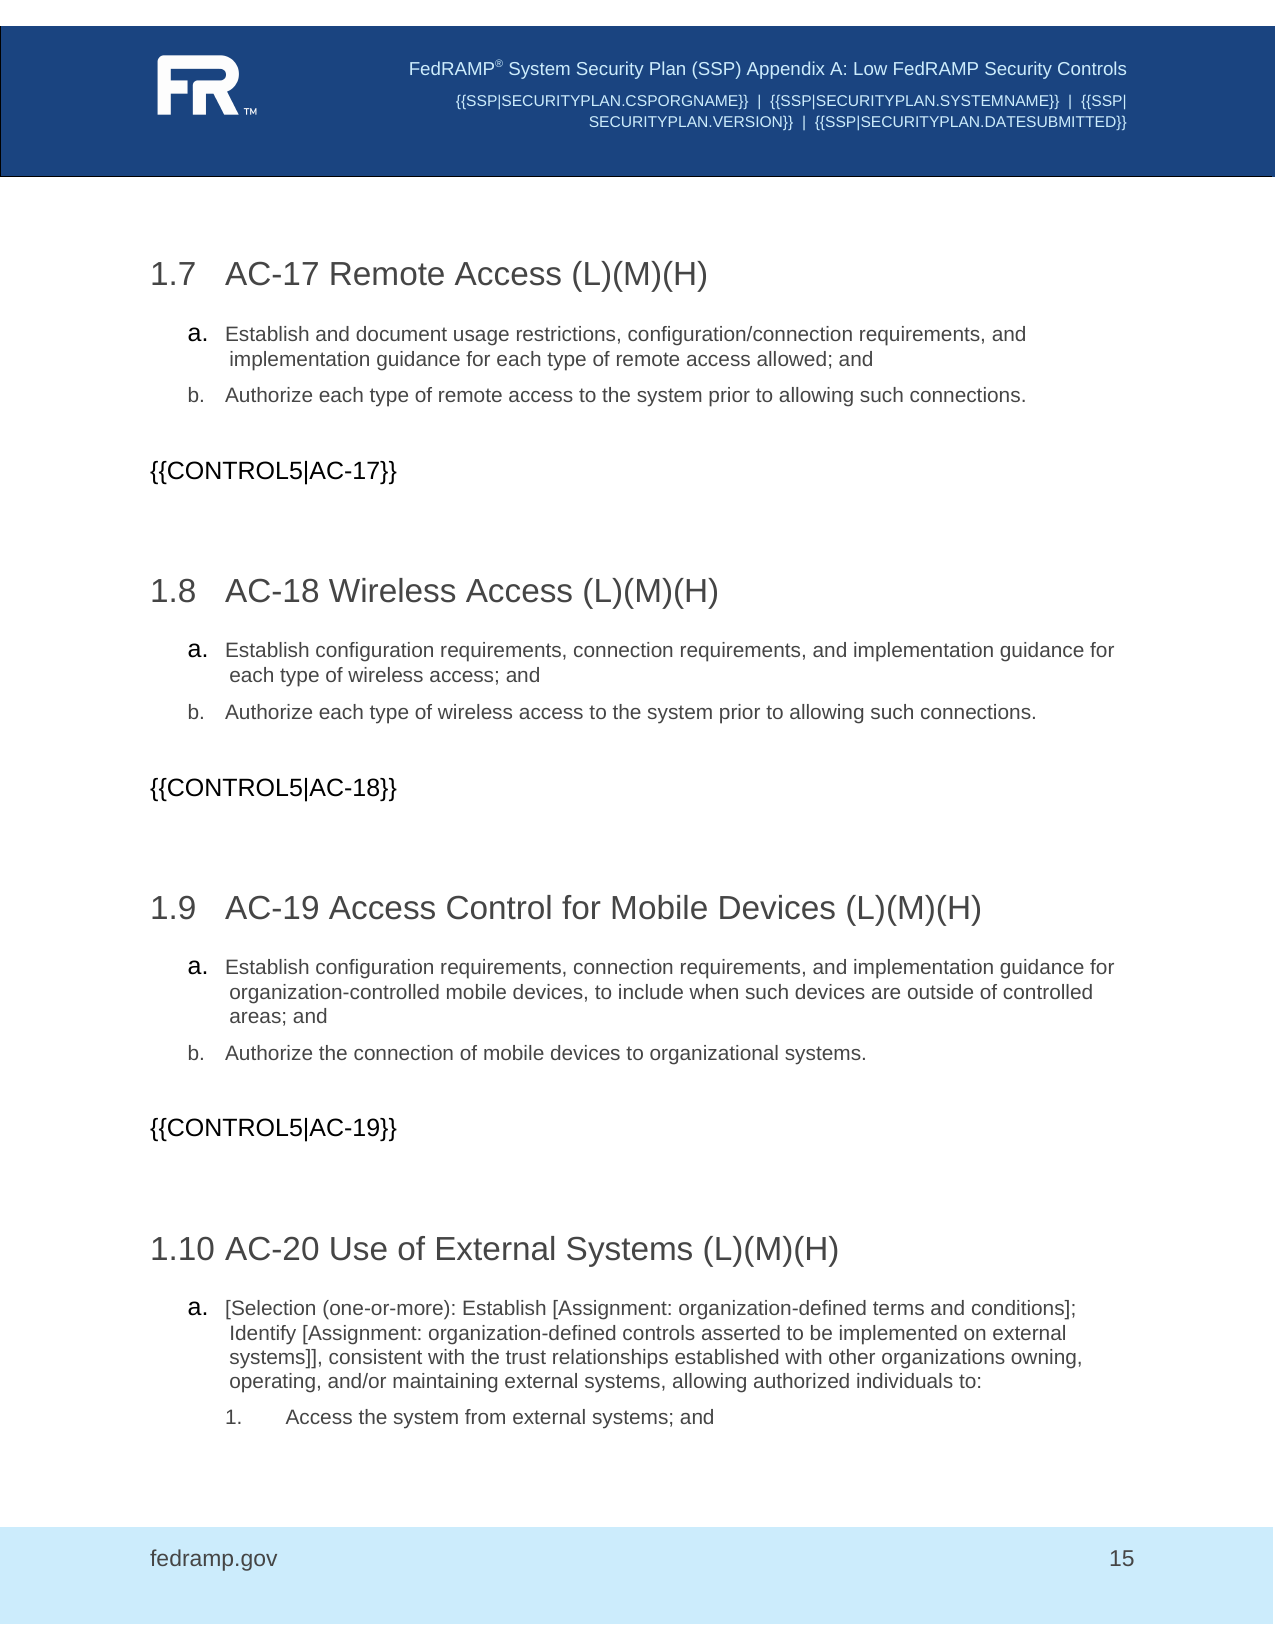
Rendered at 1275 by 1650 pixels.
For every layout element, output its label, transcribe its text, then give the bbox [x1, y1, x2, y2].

text a. Establish and document usage restrictions, configuration/connection requirements, and implementation guidance for each type of remote access allowed; and [150, 318, 1125, 370]
text a. Establish configuration requirements, connection requirements, and implementation guidance for organization-controlled mobile devices, to include when such devices are outside of controlled areas; and [150, 951, 1125, 1028]
text b. Authorize each type of remote access to the system prior to allowing such connections. [150, 383, 1125, 407]
text {{CONTROL5|AC-18}} [150, 773, 1125, 801]
subtitle AC-18 Wireless Access (L)(M)(H) [150, 571, 1125, 609]
text {{CONTROL5|AC-19}} [150, 1113, 1125, 1142]
text a. Establish configuration requirements, connection requirements, and implementation guidance for each type of wireless access; and [150, 634, 1125, 687]
subtitle AC-17 Remote Access (L)(M)(H) [150, 254, 1125, 293]
text b. Authorize each type of wireless access to the system prior to allowing such connections. [150, 700, 1125, 724]
text {{CONTROL5|AC-17}} [150, 456, 1125, 484]
subtitle AC-20 Use of External Systems (L)(M)(H) [150, 1228, 1125, 1267]
text b. Authorize the connection of mobile devices to organizational systems. [150, 1040, 1125, 1064]
text 1. Access the system from external systems; and [150, 1405, 1125, 1429]
subtitle AC-19 Access Control for Mobile Devices (L)(M)(H) [150, 888, 1125, 926]
text a. [Selection (one-or-more): Establish [Assignment: organization-defined terms and conditions]; Identify [Assignment: organization-defined controls asserted to be implemented on external systems]], consistent with the trust relationships established with other organizations owning, operating, and/or maintaining external systems, allowing authorized individuals to: [150, 1292, 1125, 1393]
picture [157, 55, 257, 115]
